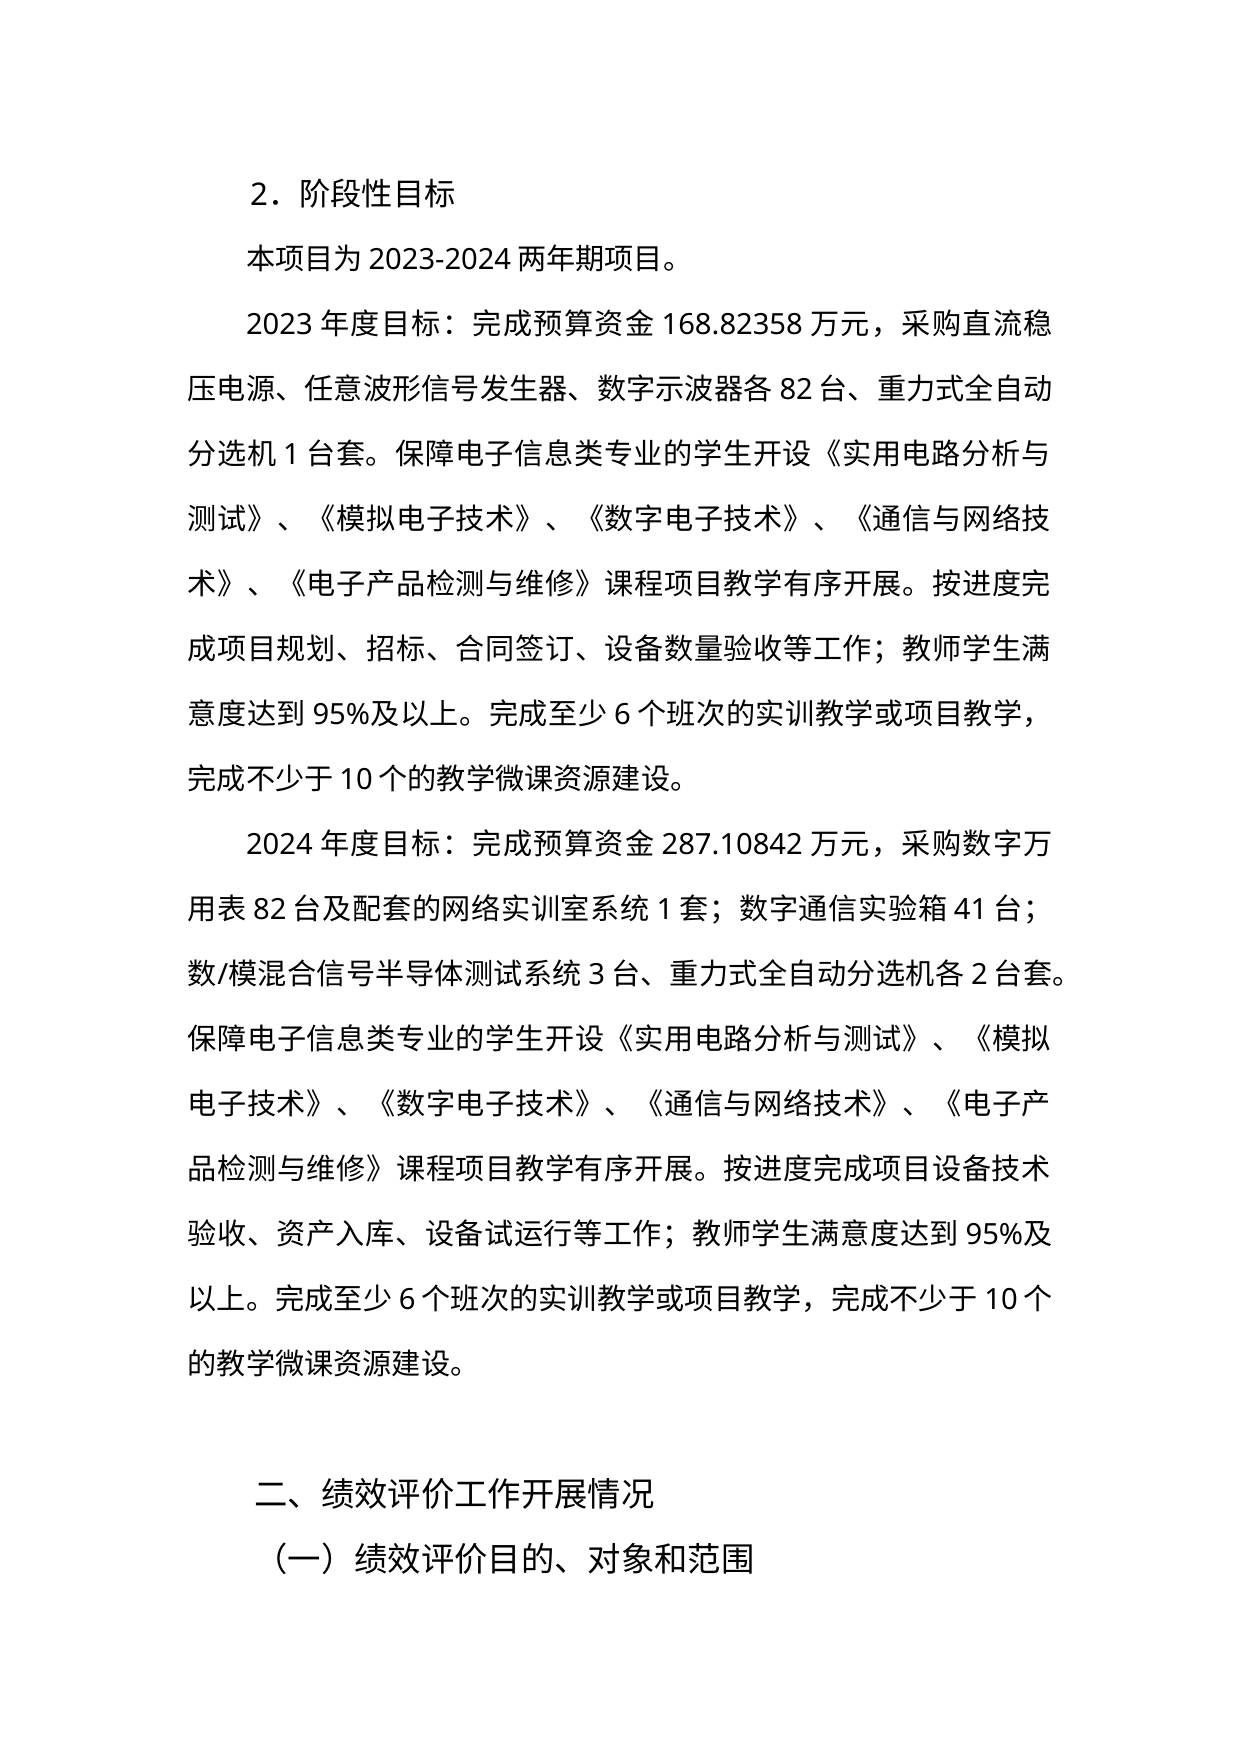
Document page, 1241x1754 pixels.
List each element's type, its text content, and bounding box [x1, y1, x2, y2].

text （一）绩效评价目的、对象和范围 [187, 1524, 1053, 1589]
text 2．阶段性目标 [187, 159, 1053, 224]
text 二、绩效评价工作开展情况 [187, 1459, 1053, 1524]
text 2024年度目标：完成预算资金287.10842万元，采购数字万用表82台及配套的网络实训室系统1套；数字通信实验箱41台；数/模混合信号半导体测试系统3台、重力式全自动分选机各2台套。保障电子信息类专业的学生开设《实用电路分析与测试》、《模拟电子技术》、《数字电子技术》、《通信与网络技术》、《电子产品检测与维修》课程项目教学有序开展。按进度完成项目设备技术验收、资产入库、设备试运行等工作；教师学生满意度达到95%及以上。完成至少6个班次的实训教学或项目教学，完成不少于10个的教学微课资源建设。 [187, 809, 1053, 1394]
text 2023年度目标：完成预算资金168.82358万元，采购直流稳压电源、任意波形信号发生器、数字示波器各82台、重力式全自动分选机1台套。保障电子信息类专业的学生开设《实用电路分析与测试》、《模拟电子技术》、《数字电子技术》、《通信与网络技术》、《电子产品检测与维修》课程项目教学有序开展。按进度完成项目规划、招标、合同签订、设备数量验收等工作；教师学生满意度达到95%及以上。完成至少6个班次的实训教学或项目教学，完成不少于10个的教学微课资源建设。 [187, 289, 1053, 809]
text 本项目为2023-2024两年期项目。 [187, 224, 1053, 289]
